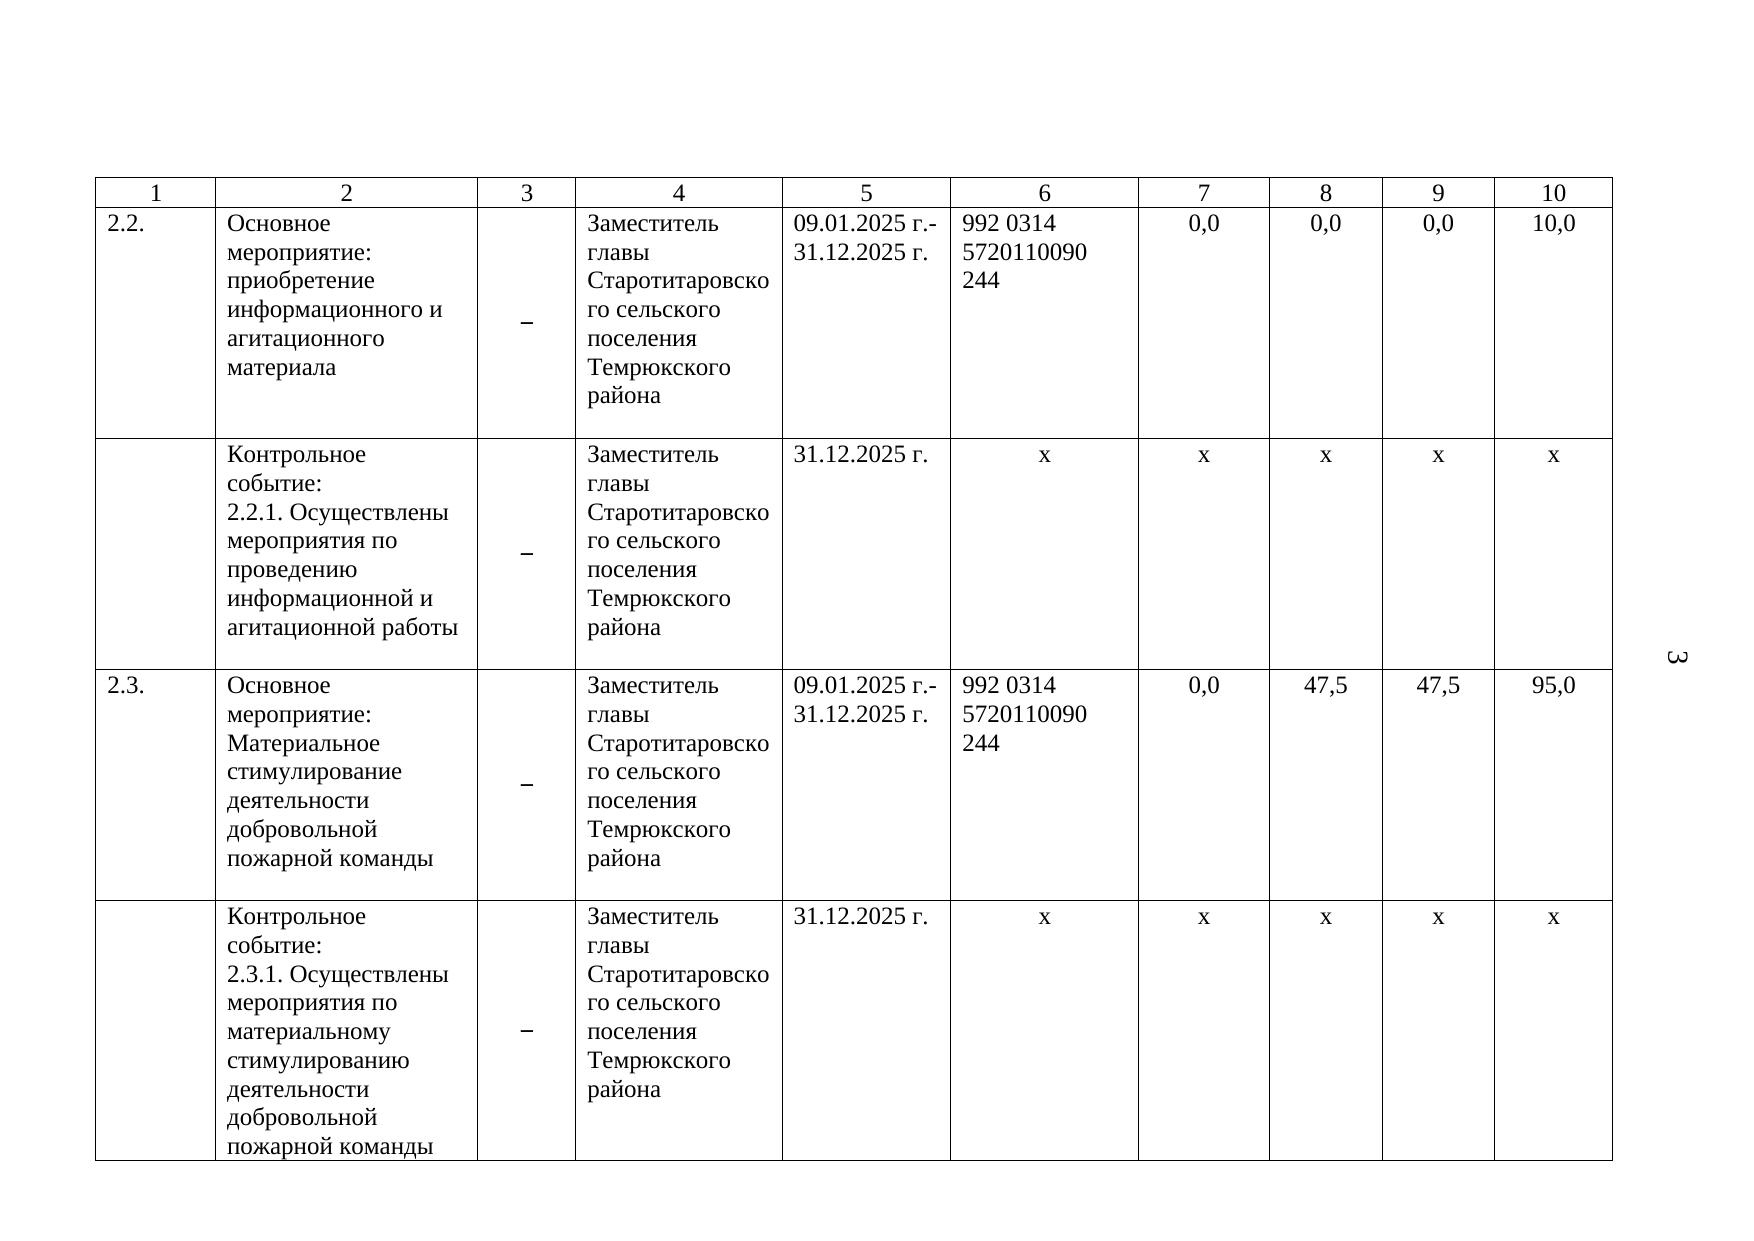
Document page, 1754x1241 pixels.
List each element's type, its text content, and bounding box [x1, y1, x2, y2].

table_cell 992 0314 5720110090 244 [951, 670, 1138, 900]
table_cell 2.3. [96, 670, 215, 900]
table_cell Контрольное событие: 2.2.1. Осуществлены мероприятия по проведению информационной и агитационной работы [216, 439, 477, 669]
table_cell 09.01.2025 г.- 31.12.2025 г. [783, 670, 950, 900]
table_cell 31.12.2025 г. [783, 901, 950, 1160]
table_cell ‒ [478, 439, 575, 669]
table_cell х [951, 439, 1138, 669]
table_cell х [1383, 901, 1494, 1160]
table_header 2 [216, 178, 477, 207]
table_header 10 [1495, 178, 1612, 207]
table_cell 0,0 [1139, 208, 1269, 438]
table_cell ‒ [478, 208, 575, 438]
table_cell 31.12.2025 г. [783, 439, 950, 669]
table_header 9 [1383, 178, 1494, 207]
table_cell х [1495, 901, 1612, 1160]
table_cell Заместитель главы Старотитаровского сельского поселения Темрюкского района [576, 439, 782, 669]
table_cell х [1383, 439, 1494, 669]
table_cell 09.01.2025 г.- 31.12.2025 г. [783, 208, 950, 438]
table_cell 2.2. [96, 208, 215, 438]
table_cell Основное мероприятие: приобретение информационного и агитационного материала [216, 208, 477, 438]
table_cell 47,5 [1270, 670, 1382, 900]
table_header 7 [1139, 178, 1269, 207]
table_cell х [1139, 901, 1269, 1160]
table_cell [96, 901, 215, 1160]
table_header 6 [951, 178, 1138, 207]
table_cell х [1139, 439, 1269, 669]
table_header 8 [1270, 178, 1382, 207]
table_cell 0,0 [1270, 208, 1382, 438]
table_cell [96, 439, 215, 669]
table_cell х [1495, 439, 1612, 669]
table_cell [576, 901, 782, 1160]
table_cell 47,5 [1383, 670, 1494, 900]
table_cell 95,0 [1495, 670, 1612, 900]
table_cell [576, 208, 782, 438]
table_header 3 [478, 178, 575, 207]
table_header 1 [96, 178, 215, 207]
table_cell Основное мероприятие: Материальное стимулирование деятельности добровольной пожарной команды [216, 670, 477, 900]
table_cell Заместитель главы Старотитаровского сельского поселения Темрюкского района [576, 670, 782, 900]
table_cell 992 0314 5720110090 244 [951, 208, 1138, 438]
table_cell х [1270, 439, 1382, 669]
table_cell 10,0 [1495, 208, 1612, 438]
table_header 5 [783, 178, 950, 207]
table_cell ‒ [478, 901, 575, 1160]
table_header 4 [576, 178, 782, 207]
table_cell 0,0 [1383, 208, 1494, 438]
table_cell х [951, 901, 1138, 1160]
table_cell Контрольное событие: 2.3.1. Осуществлены мероприятия по материальному стимулированию деятельности добровольной пожарной команды [216, 901, 477, 1160]
table_cell 0,0 [1139, 670, 1269, 900]
table_cell ‒ [478, 670, 575, 900]
table_cell х [1270, 901, 1382, 1160]
